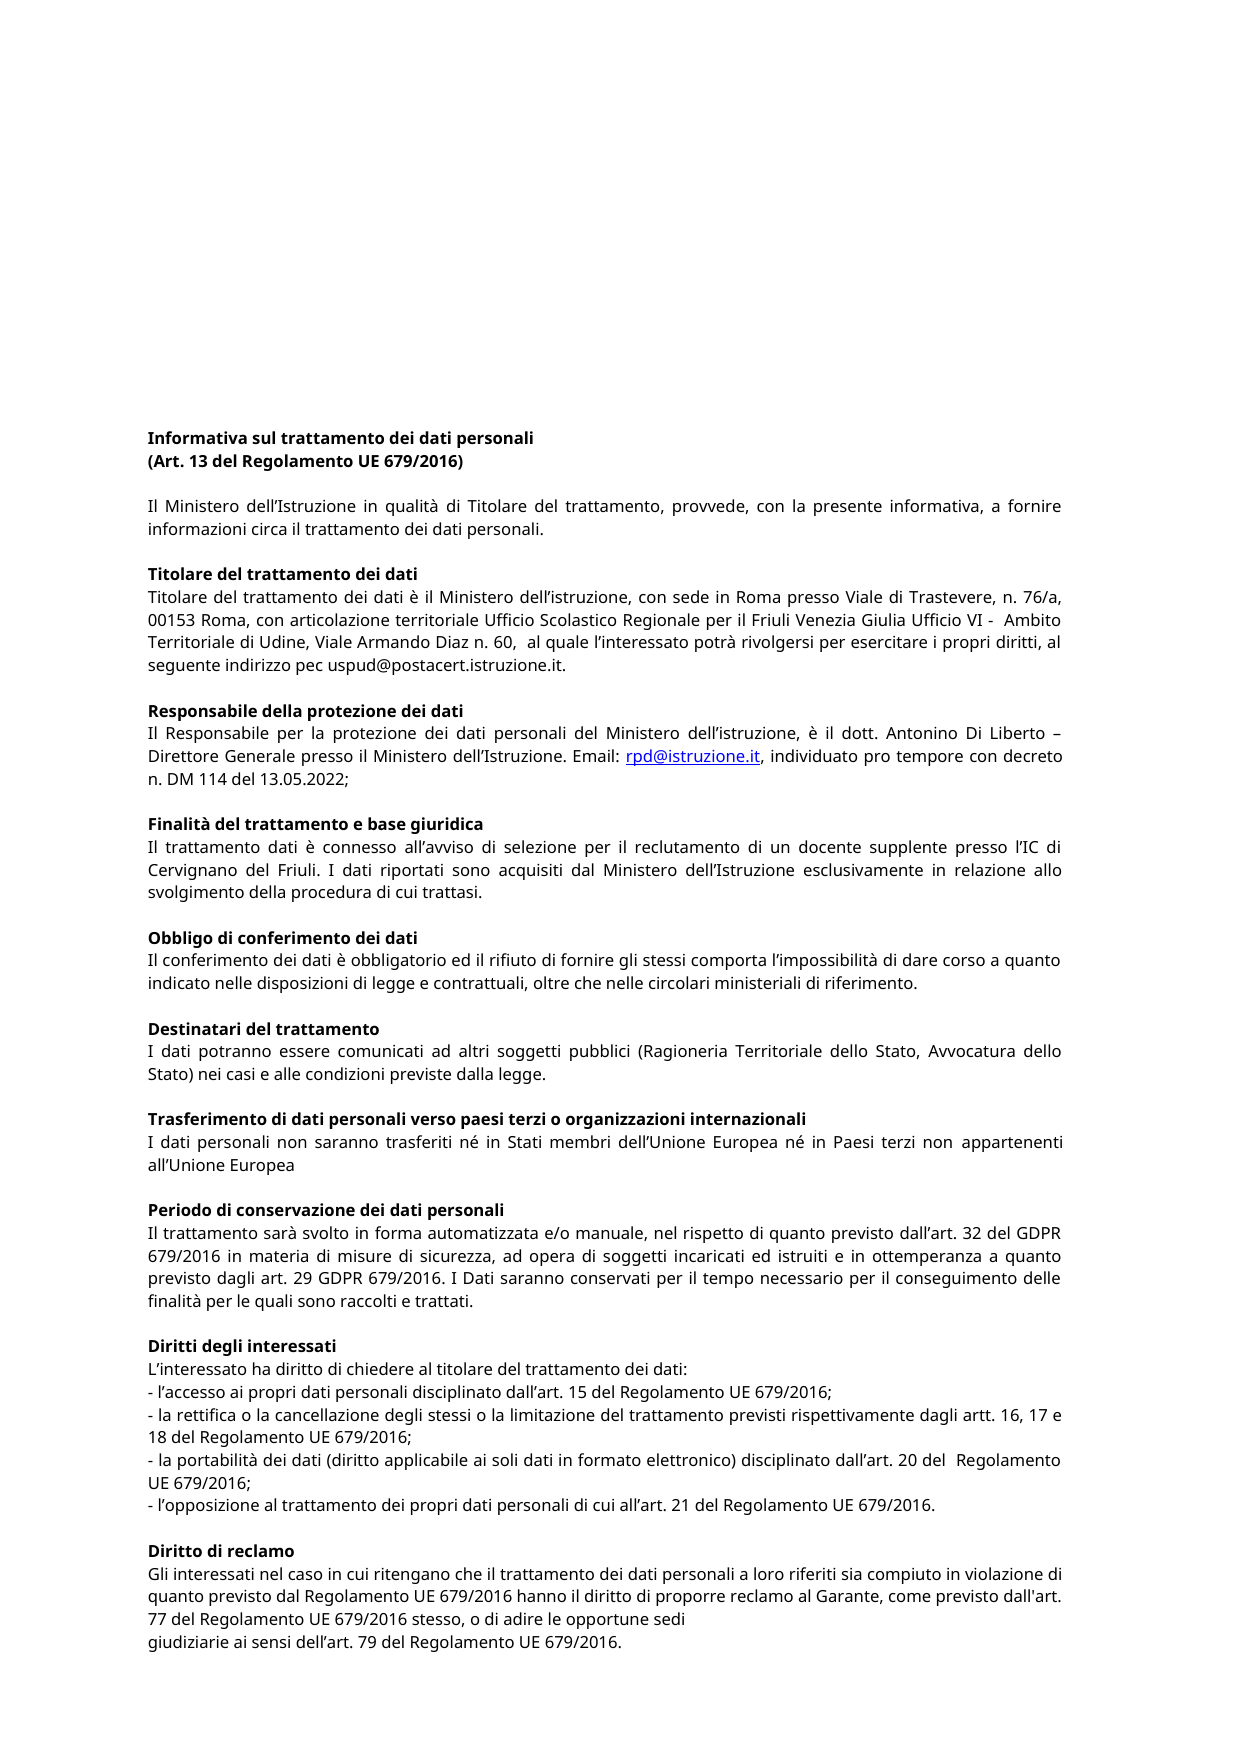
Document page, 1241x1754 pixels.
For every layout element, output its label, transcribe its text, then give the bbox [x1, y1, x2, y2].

text Trasferimento di dati personali verso paesi terzi o organizzazioni internazionali [148, 1108, 1063, 1131]
text Il Responsabile per la protezione dei dati personali del Ministero dell’istruzione, è il dott. Antonino Di Liberto – Direttore Generale presso il Ministero dell’Istruzione. Email: rpd@istruzione.it, individuato pro tempore con decreto n. DM 114 del 13.05.2022; [148, 722, 1063, 790]
text Il conferimento dei dati è obbligatorio ed il rifiuto di fornire gli stessi comporta l’impossibilità di dare corso a quanto indicato nelle disposizioni di legge e contrattuali, oltre che nelle circolari ministeriali di riferimento. [148, 949, 1063, 994]
text Titolare del trattamento dei dati è il Ministero dell’istruzione, con sede in Roma presso Viale di Trastevere, n. 76/a, 00153 Roma, con articolazione territoriale Ufficio Scolastico Regionale per il Friuli Venezia Giulia Ufficio VI - Ambito Territoriale di Udine, Viale Armando Diaz n. 60, al quale l’interessato potrà rivolgersi per esercitare i propri diritti, al seguente indirizzo pec uspud@postacert.istruzione.it. [148, 586, 1063, 676]
text Diritti degli interessati [148, 1335, 1063, 1358]
text Diritto di reclamo [148, 1539, 1063, 1562]
text I dati potranno essere comunicati ad altri soggetti pubblici (Ragioneria Territoriale dello Stato, Avvocatura dello Stato) nei casi e alle condizioni previste dalla legge. [148, 1040, 1063, 1085]
text - la portabilità dei dati (diritto applicabile ai soli dati in formato elettronico) disciplinato dall’art. 20 del Regolamento UE 679/2016; [148, 1448, 1063, 1494]
text (Art. 13 del Regolamento UE 679/2016) [148, 449, 1063, 472]
text Il trattamento dati è connesso all’avviso di selezione per il reclutamento di un docente supplente presso l’IC di Cervignano del Friuli. I dati riportati sono acquisiti dal Ministero dell’Istruzione esclusivamente in relazione allo svolgimento della procedura di cui trattasi. [148, 835, 1063, 903]
text Periodo di conservazione dei dati personali [148, 1199, 1063, 1221]
text - la rettifica o la cancellazione degli stessi o la limitazione del trattamento previsti rispettivamente dagli artt. 16, 17 e 18 del Regolamento UE 679/2016; [148, 1403, 1063, 1448]
text Il Ministero dell’Istruzione in qualità di Titolare del trattamento, provvede, con la presente informativa, a fornire informazioni circa il trattamento dei dati personali. [148, 495, 1063, 540]
text L’interessato ha diritto di chiedere al titolare del trattamento dei dati: [148, 1358, 1063, 1380]
text I dati personali non saranno trasferiti né in Stati membri dell’Unione Europea né in Paesi terzi non appartenenti all’Unione Europea [148, 1131, 1063, 1176]
text Gli interessati nel caso in cui ritengano che il trattamento dei dati personali a loro riferiti sia compiuto in violazione di quanto previsto dal Regolamento UE 679/2016 hanno il diritto di proporre reclamo al Garante, come previsto dall'art. 77 del Regolamento UE 679/2016 stesso, o di adire le opportune sedi [148, 1562, 1063, 1630]
text Titolare del trattamento dei dati [148, 563, 1063, 586]
text - l’accesso ai propri dati personali disciplinato dall’art. 15 del Regolamento UE 679/2016; [148, 1380, 1063, 1403]
text Informativa sul trattamento dei dati personali [148, 427, 1063, 449]
text Obbligo di conferimento dei dati [148, 926, 1063, 949]
text Il trattamento sarà svolto in forma automatizzata e/o manuale, nel rispetto di quanto previsto dall’art. 32 del GDPR 679/2016 in materia di misure di sicurezza, ad opera di soggetti incaricati ed istruiti e in ottemperanza a quanto previsto dagli art. 29 GDPR 679/2016. I Dati saranno conservati per il tempo necessario per il conseguimento delle finalità per le quali sono raccolti e trattati. [148, 1221, 1063, 1312]
text Finalità del trattamento e base giuridica [148, 813, 1063, 835]
text - l’opposizione al trattamento dei propri dati personali di cui all’art. 21 del Regolamento UE 679/2016. [148, 1494, 1063, 1517]
text giudiziarie ai sensi dell’art. 79 del Regolamento UE 679/2016. [148, 1630, 1063, 1653]
text Responsabile della protezione dei dati [148, 699, 1063, 722]
text Destinatari del trattamento [148, 1017, 1063, 1040]
